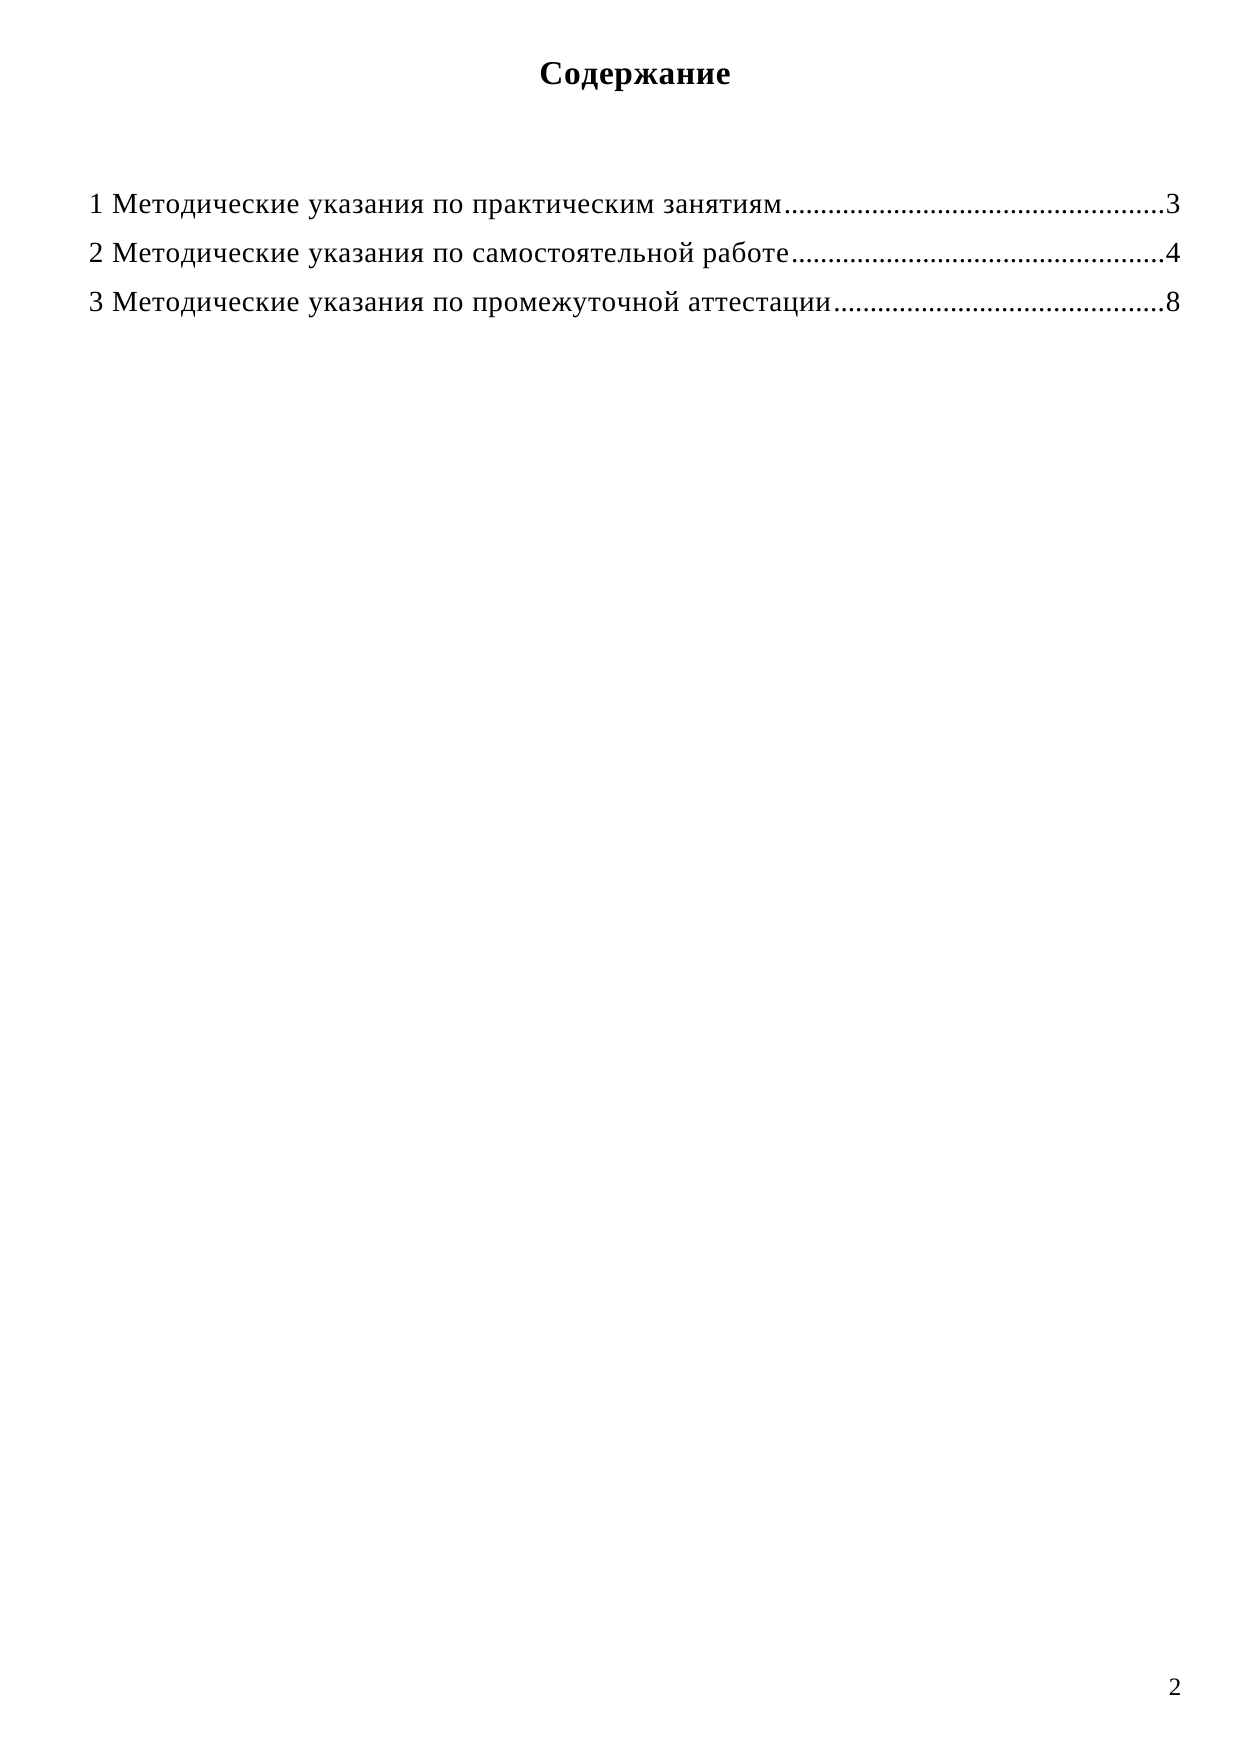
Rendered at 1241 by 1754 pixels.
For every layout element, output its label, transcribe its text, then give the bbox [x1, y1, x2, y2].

text Содержание [88, 53, 1181, 91]
